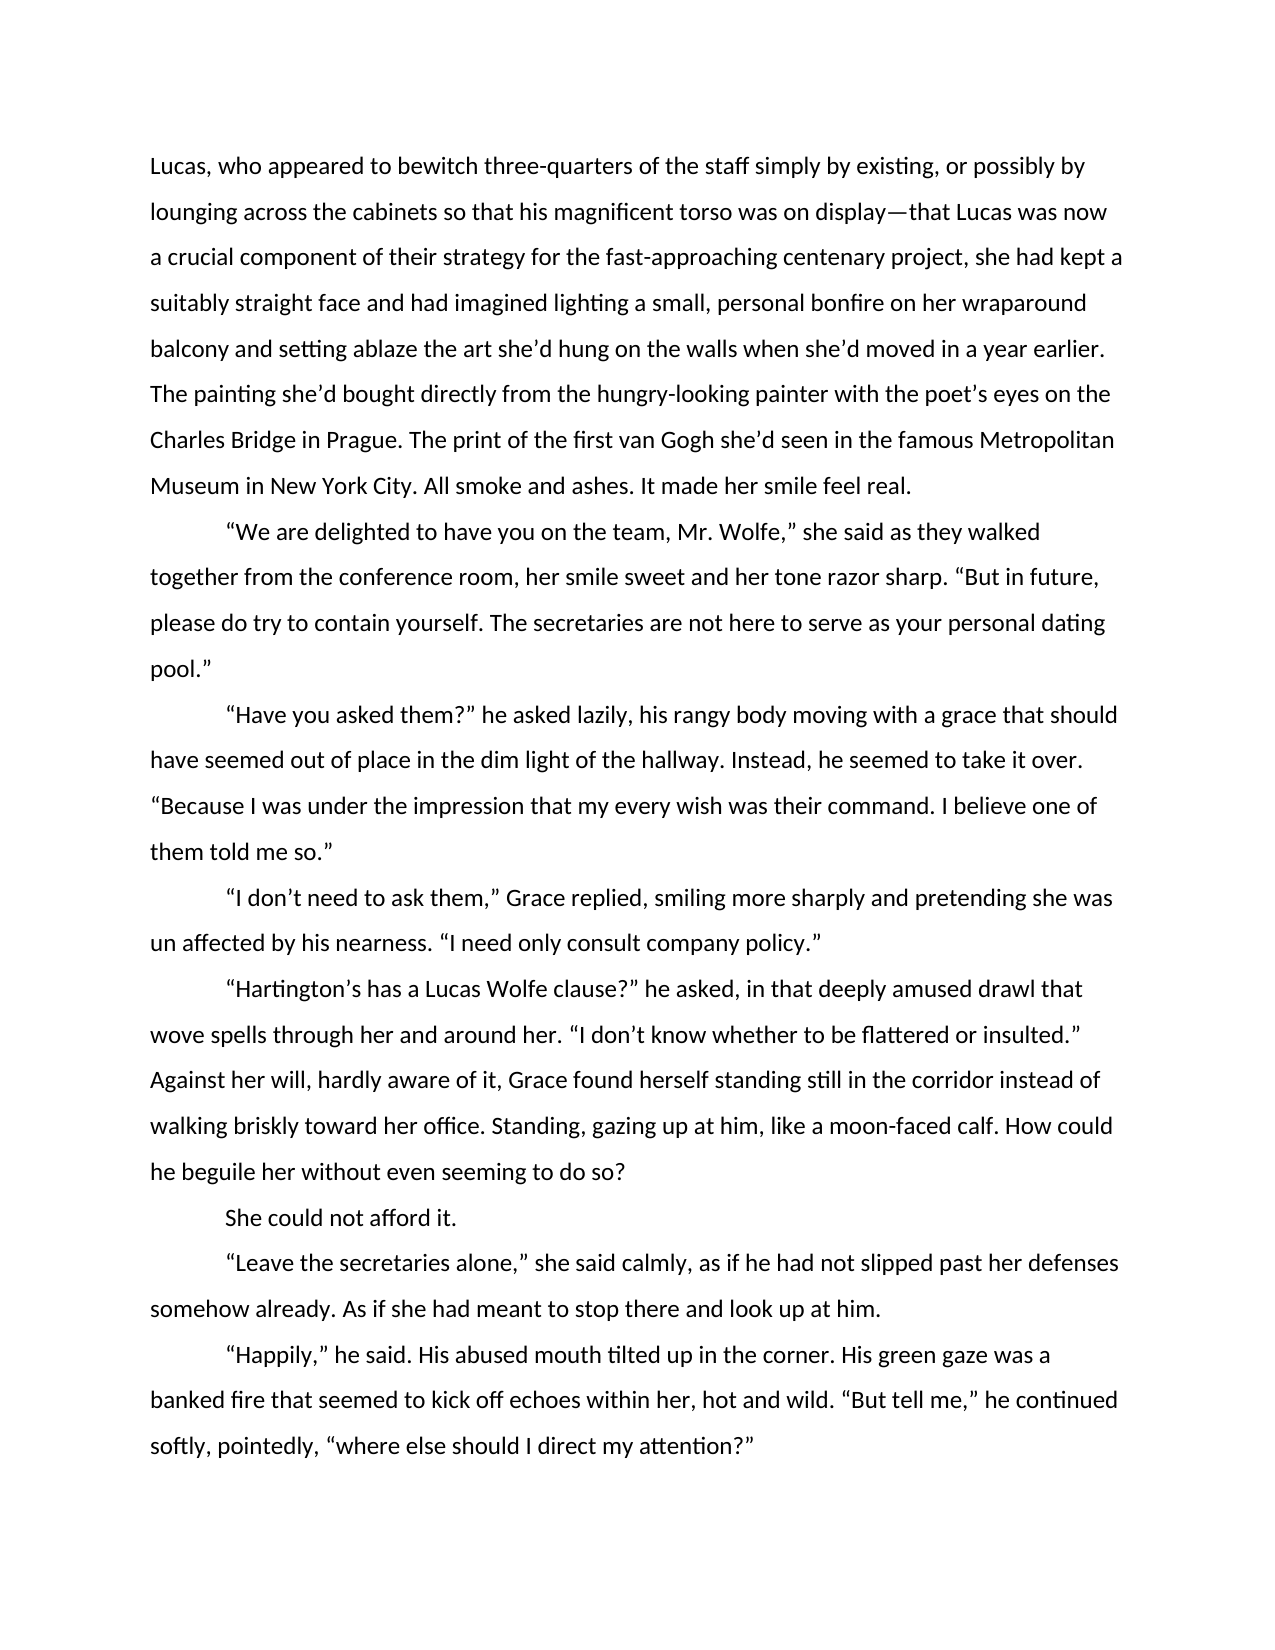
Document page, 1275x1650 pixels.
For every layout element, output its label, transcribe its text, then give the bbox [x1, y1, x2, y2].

text “Leave the secretaries alone,” she said calmly, as if he had not slipped past her defenses somehow already. As if she had meant to stop there and look up at him. [150, 1247, 1125, 1324]
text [150, 150, 1125, 501]
text “Hartington’s has a Lucas Wolfe clause?” he asked, in that deeply amused drawl that wove spells through her and around her. “I don’t know whether to be flattered or insulted.” Against her will, hardly aware of it, Grace found herself standing still in the corridor instead of walking briskly toward her office. Standing, gazing up at him, like a moon-faced calf. How could he beguile her without even seeming to do so? [150, 973, 1125, 1187]
text “Have you asked them?” he asked lazily, his rangy body moving with a grace that should have seemed out of place in the dim light of the hallway. Instead, he seemed to take it over. “Because I was under the impression that my every wish was their command. I believe one of them told me so.” [150, 699, 1125, 866]
text “Happily,” he said. His abused mouth tilted up in the corner. His green gaze was a banked fire that seemed to kick off echoes within her, hot and wild. “But tell me,” he continued softly, pointedly, “where else should I direct my attention?” [150, 1339, 1125, 1461]
text She could not afford it. [150, 1202, 1125, 1232]
text “We are delighted to have you on the team, Mr. Wolfe,” she said as they walked together from the conference room, her smile sweet and her tone razor sharp. “But in future, please do try to contain yourself. The secretaries are not here to serve as your personal dating pool.” [150, 516, 1125, 683]
text “I don’t need to ask them,” Grace replied, smiling more sharply and pretending she was un affected by his nearness. “I need only consult company policy.” [150, 882, 1125, 958]
